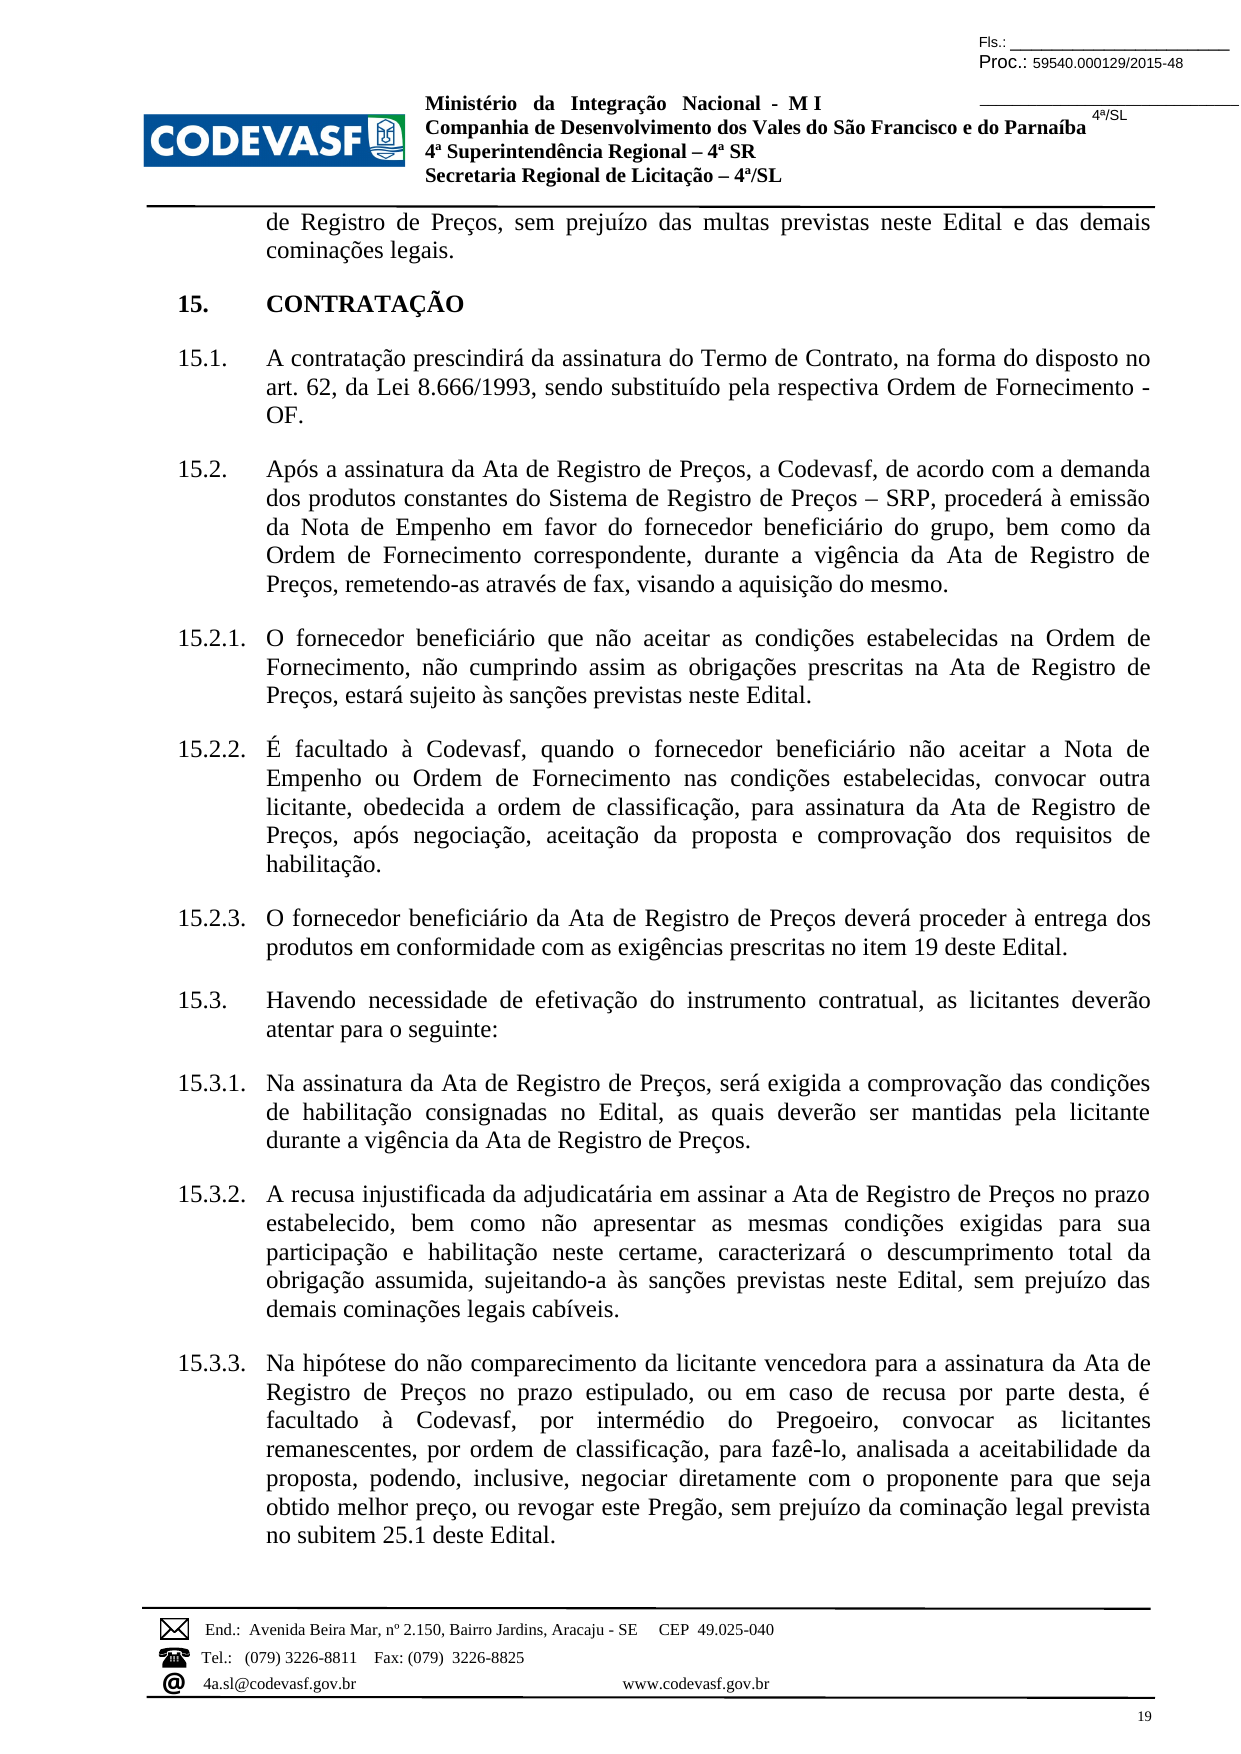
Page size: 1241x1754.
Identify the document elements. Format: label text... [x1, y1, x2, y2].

text 15.3.3. Na hipótese do não comparecimento da licitante vencedora para a assinatura da Ata de Registro de Preços no prazo estipulado, ou em caso de recusa por parte desta, é facultado à Codevasf, por intermédio do Pregoeiro, convocar as licitantes remanescentes, por ordem de classificação, para fazê-lo, analisada a aceitabilidade da proposta, podendo, inclusive, negociar diretamente com o proponente para que seja obtido melhor preço, ou revogar este Pregão, sem prejuízo da cominação legal prevista no subitem 25.1 deste Edital. [177, 1348, 1152, 1549]
picture [143, 114, 406, 167]
text 15.3.2. A recusa injustificada da adjudicatária em assinar a Ata de Registro de Preços no prazo estabelecido, bem como não apresentar as mesmas condições exigidas para sua participação e habilitação neste certame, caracterizará o descumprimento total da obrigação assumida, sujeitando-a às sanções previstas neste Edital, sem prejuízo das demais cominações legais cabíveis. [177, 1179, 1152, 1323]
text 15. CONTRATAÇÃO [177, 289, 1152, 318]
text 15.2.2. É facultado à Codevasf, quando o fornecedor beneficiário não aceitar a Nota de Empenho ou Ordem de Fornecimento nas condições estabelecidas, convocar outra licitante, obedecida a ordem de classificação, para assinatura da Ata de Registro de Preços, após negociação, aceitação da proposta e comprovação dos requisitos de habilitação. [177, 734, 1152, 878]
text 15.2.3. O fornecedor beneficiário da Ata de Registro de Preços deverá proceder à entrega dos produtos em conformidade com as exigências prescritas no item 19 deste Edital. [177, 903, 1152, 961]
text 15.2.1. O fornecedor beneficiário que não aceitar as condições estabelecidas na Ordem de Fornecimento, não cumprindo assim as obrigações prescritas na Ata de Registro de Preços, estará sujeito às sanções previstas neste Edital. [177, 623, 1152, 709]
text 15.1. A contratação prescindirá da assinatura do Termo de Contrato, na forma do disposto no art. 62, da Lei 8.666/1993, sendo substituído pela respectiva Ordem de Fornecimento - OF. [177, 343, 1152, 429]
text 15.3.1. Na assinatura da Ata de Registro de Preços, será exigida a comprovação das condições de habilitação consignadas no Edital, as quais deverão ser mantidas pela licitante durante a vigência da Ata de Registro de Preços. [177, 1068, 1152, 1154]
text 15.3. Havendo necessidade de efetivação do instrumento contratual, as licitantes deverão atentar para o seguinte: [177, 986, 1152, 1043]
text 15.2. Após a assinatura da Ata de Registro de Preços, a Codevasf, de acordo com a demanda dos produtos constantes do Sistema de Registro de Preços – SRP, procederá à emissão da Nota de Empenho em favor do fornecedor beneficiário do grupo, bem como da Ordem de Fornecimento correspondente, durante a vigência da Ata de Registro de Preços, remetendo-as através de fax, visando a aquisição do mesmo. [177, 454, 1152, 598]
